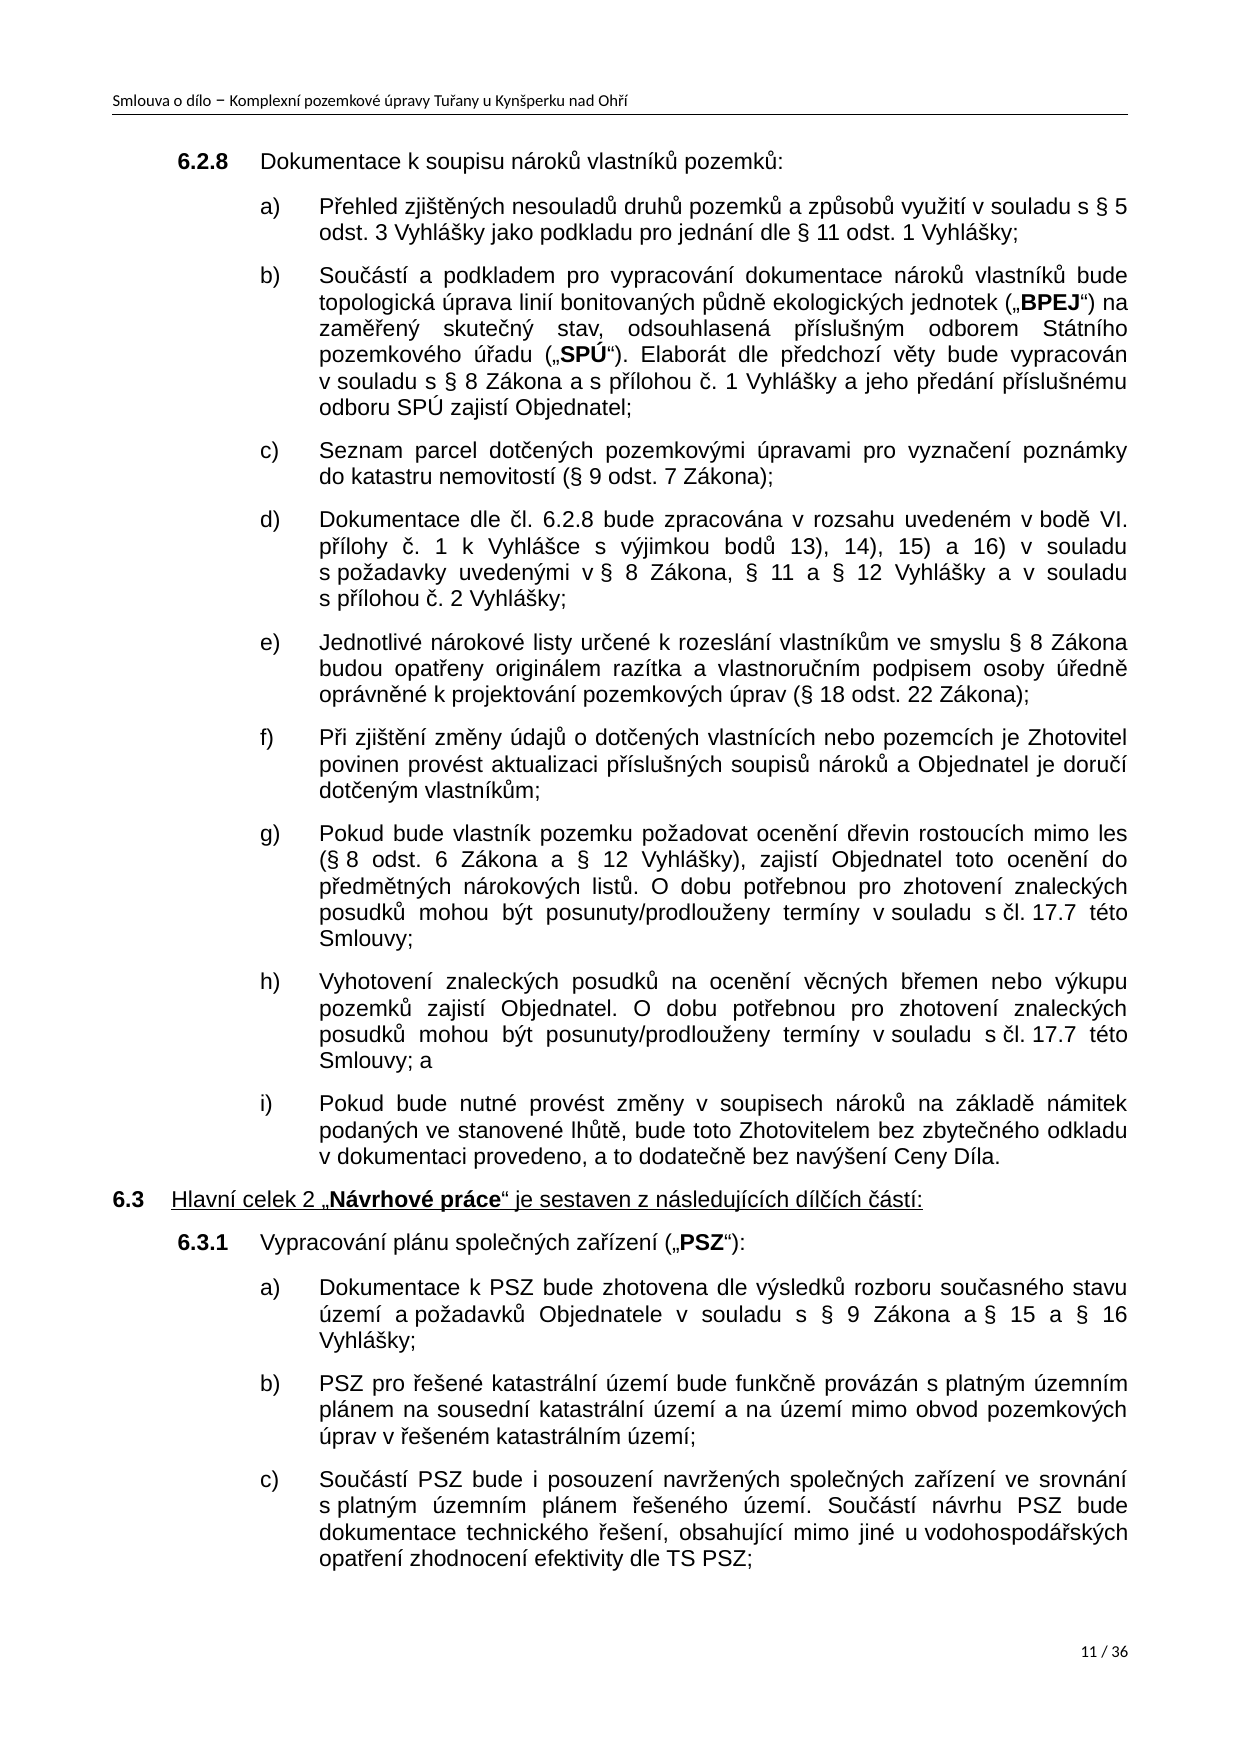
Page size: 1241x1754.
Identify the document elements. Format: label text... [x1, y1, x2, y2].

list Pokud bude vlastník pozemku požadovat ocenění dřevin rostoucích mimo les (§ 8 odst. 6 Zákona a § 12 Vyhlášky), zajistí Objednatel toto ocenění do předmětných nárokových listů. O dobu potřebnou pro zhotovení znaleckých posudků mohou být posunuty/prodlouženy termíny v souladu s čl. 17.7 této Smlouvy; [260, 820, 1128, 952]
text Vypracování plánu společných zařízení („PSZ“): [177, 1229, 1128, 1256]
list Přehled zjištěných nesouladů druhů pozemků a způsobů využití v souladu s § 5 odst. 3 Vyhlášky jako podkladu pro jednání dle § 11 odst. 1 Vyhlášky; [260, 193, 1128, 246]
list PSZ pro řešené katastrální území bude funkčně provázán s platným územním plánem na sousední katastrální území a na území mimo obvod pozemkových úprav v řešeném katastrálním území; [260, 1370, 1128, 1449]
list Vyhotovení znaleckých posudků na ocenění věcných břemen nebo výkupu pozemků zajistí Objednatel. O dobu potřebnou pro zhotovení znaleckých posudků mohou být posunuty/prodlouženy termíny v souladu s čl. 17.7 této Smlouvy; a [260, 968, 1128, 1074]
text Dokumentace k soupisu nároků vlastníků pozemků: [177, 148, 1128, 174]
list Součástí a podkladem pro vypracování dokumentace nároků vlastníků bude topologická úprava linií bonitovaných půdně ekologických jednotek („BPEJ“) na zaměřený skutečný stav, odsouhlasená příslušným odborem Státního pozemkového úřadu („SPÚ“). Elaborát dle předchozí věty bude vypracován v souladu s § 8 Zákona a s přílohou č. 1 Vyhlášky a jeho předání příslušnému odboru SPÚ zajistí Objednatel; [260, 262, 1128, 420]
list Jednotlivé nárokové listy určené k rozeslání vlastníkům ve smyslu § 8 Zákona budou opatřeny originálem razítka a vlastnoručním podpisem osoby úředně oprávněné k projektování pozemkových úprav (§ 18 odst. 22 Zákona); [260, 628, 1128, 707]
list Seznam parcel dotčených pozemkovými úpravami pro vyznačení poznámky do katastru nemovitostí (§ 9 odst. 7 Zákona); [260, 437, 1128, 490]
list Součástí PSZ bude i posouzení navržených společných zařízení ve srovnání s platným územním plánem řešeného území. Součástí návrhu PSZ bude dokumentace technického řešení, obsahující mimo jiné u vodohospodářských opatření zhodnocení efektivity dle TS PSZ; [260, 1466, 1128, 1571]
text Hlavní celek 2 „Návrhové práce“ je sestaven z následujících dílčích částí: [112, 1186, 1128, 1212]
list Dokumentace k PSZ bude zhotovena dle výsledků rozboru současného stavu území a požadavků Objednatele v souladu s § 9 Zákona a § 15 a § 16 Vyhlášky; [260, 1274, 1128, 1353]
list Při zjištění změny údajů o dotčených vlastnících nebo pozemcích je Zhotovitel povinen provést aktualizaci příslušných soupisů nároků a Objednatel je doručí dotčeným vlastníkům; [260, 724, 1128, 803]
list Pokud bude nutné provést změny v soupisech nároků na základě námitek podaných ve stanovené lhůtě, bude toto Zhotovitelem bez zbytečného odkladu v dokumentaci provedeno, a to dodatečně bez navýšení Ceny Díla. [260, 1090, 1128, 1169]
list Dokumentace dle čl. 6.2.8 bude zpracována v rozsahu uvedeném v bodě VI. přílohy č. 1 k Vyhlášce s výjimkou bodů 13), 14), 15) a 16) v souladu s požadavky uvedenými v § 8 Zákona, § 11 a § 12 Vyhlášky a v souladu s přílohou č. 2 Vyhlášky; [260, 506, 1128, 612]
